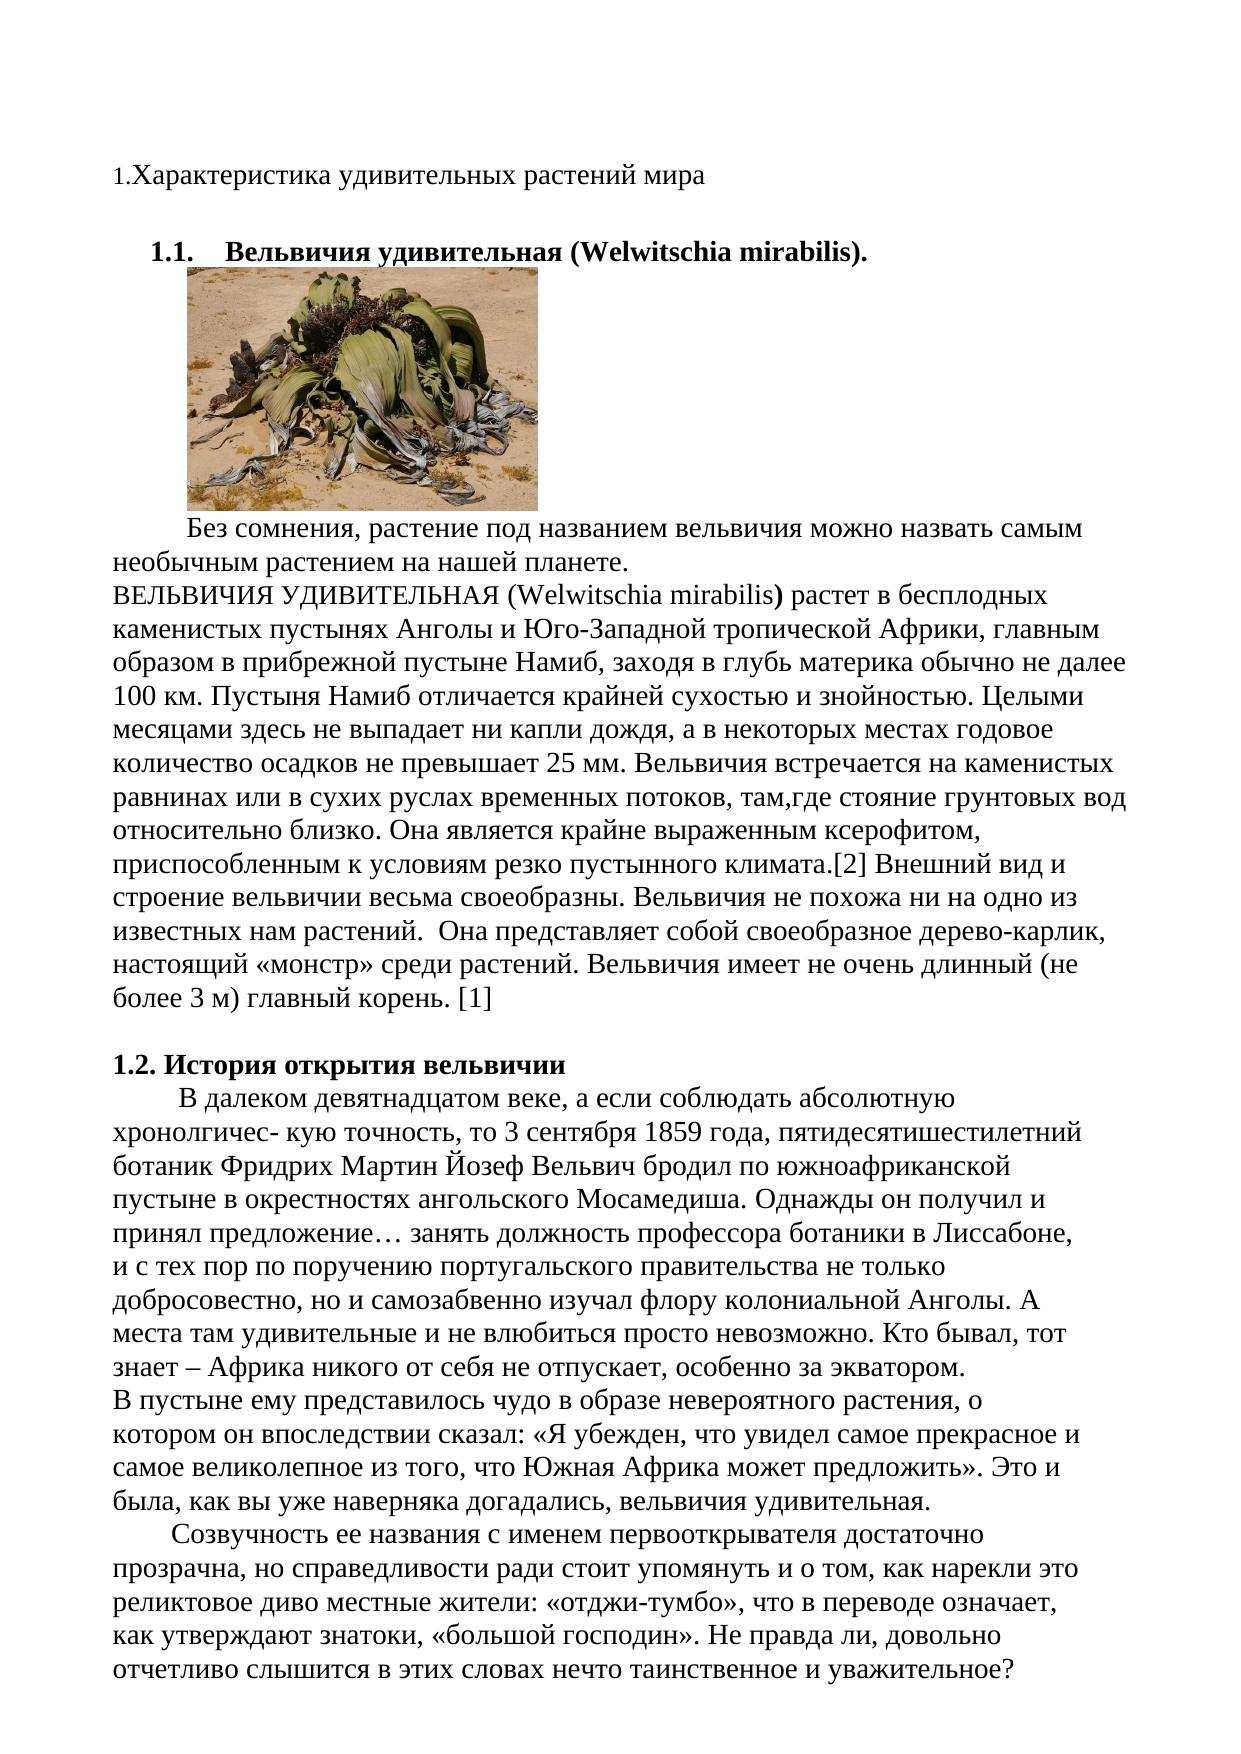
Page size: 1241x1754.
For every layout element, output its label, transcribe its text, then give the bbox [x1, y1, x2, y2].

list Вельвичия удивительная (Welwitschia mirabilis). [150, 234, 1128, 268]
text 1.Характеристика удивительных растений мира [112, 157, 1128, 191]
picture [187, 267, 538, 511]
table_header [113, 1081, 1090, 1684]
text ВЕЛЬВИЧИЯ УДИВИТЕЛЬНАЯ (Welwitschia mirabilis) растет в бесплодных каменистых пустынях Анголы и Юго-Западной тропической Африки, главным образом в прибрежной пустыне Намиб, заходя в глубь материка обычно не далее . Пустыня Намиб отличается крайней сухостью и знойностью. Целыми месяцами здесь не выпадает ни капли дождя, а в некоторых местах годовое количество осадков не превышает . Вельвичия встречается на каменистых равнинах или в сухих руслах временных потоков, там,где стояние грунтовых вод относительно близко. Она является крайне выраженным ксерофитом, приспособленным к условиям резко пустынного климата.[2] Внешний вид и строение вельвичии весьма своеобразны. Вельвичия не похожа ни на одно из известных нам растений. Она представляет собой своеобразное дерево-карлик, настоящий «монстр» среди растений. Вельвичия имеет не очень длинный (не более ) главный корень. [1] [112, 577, 1128, 1013]
text 1.2. История открытия вельвичии [112, 1047, 1128, 1081]
text Без сомнения, растение под названием вельвичия можно назвать самым необычным растением на нашей планете. [112, 510, 1128, 577]
